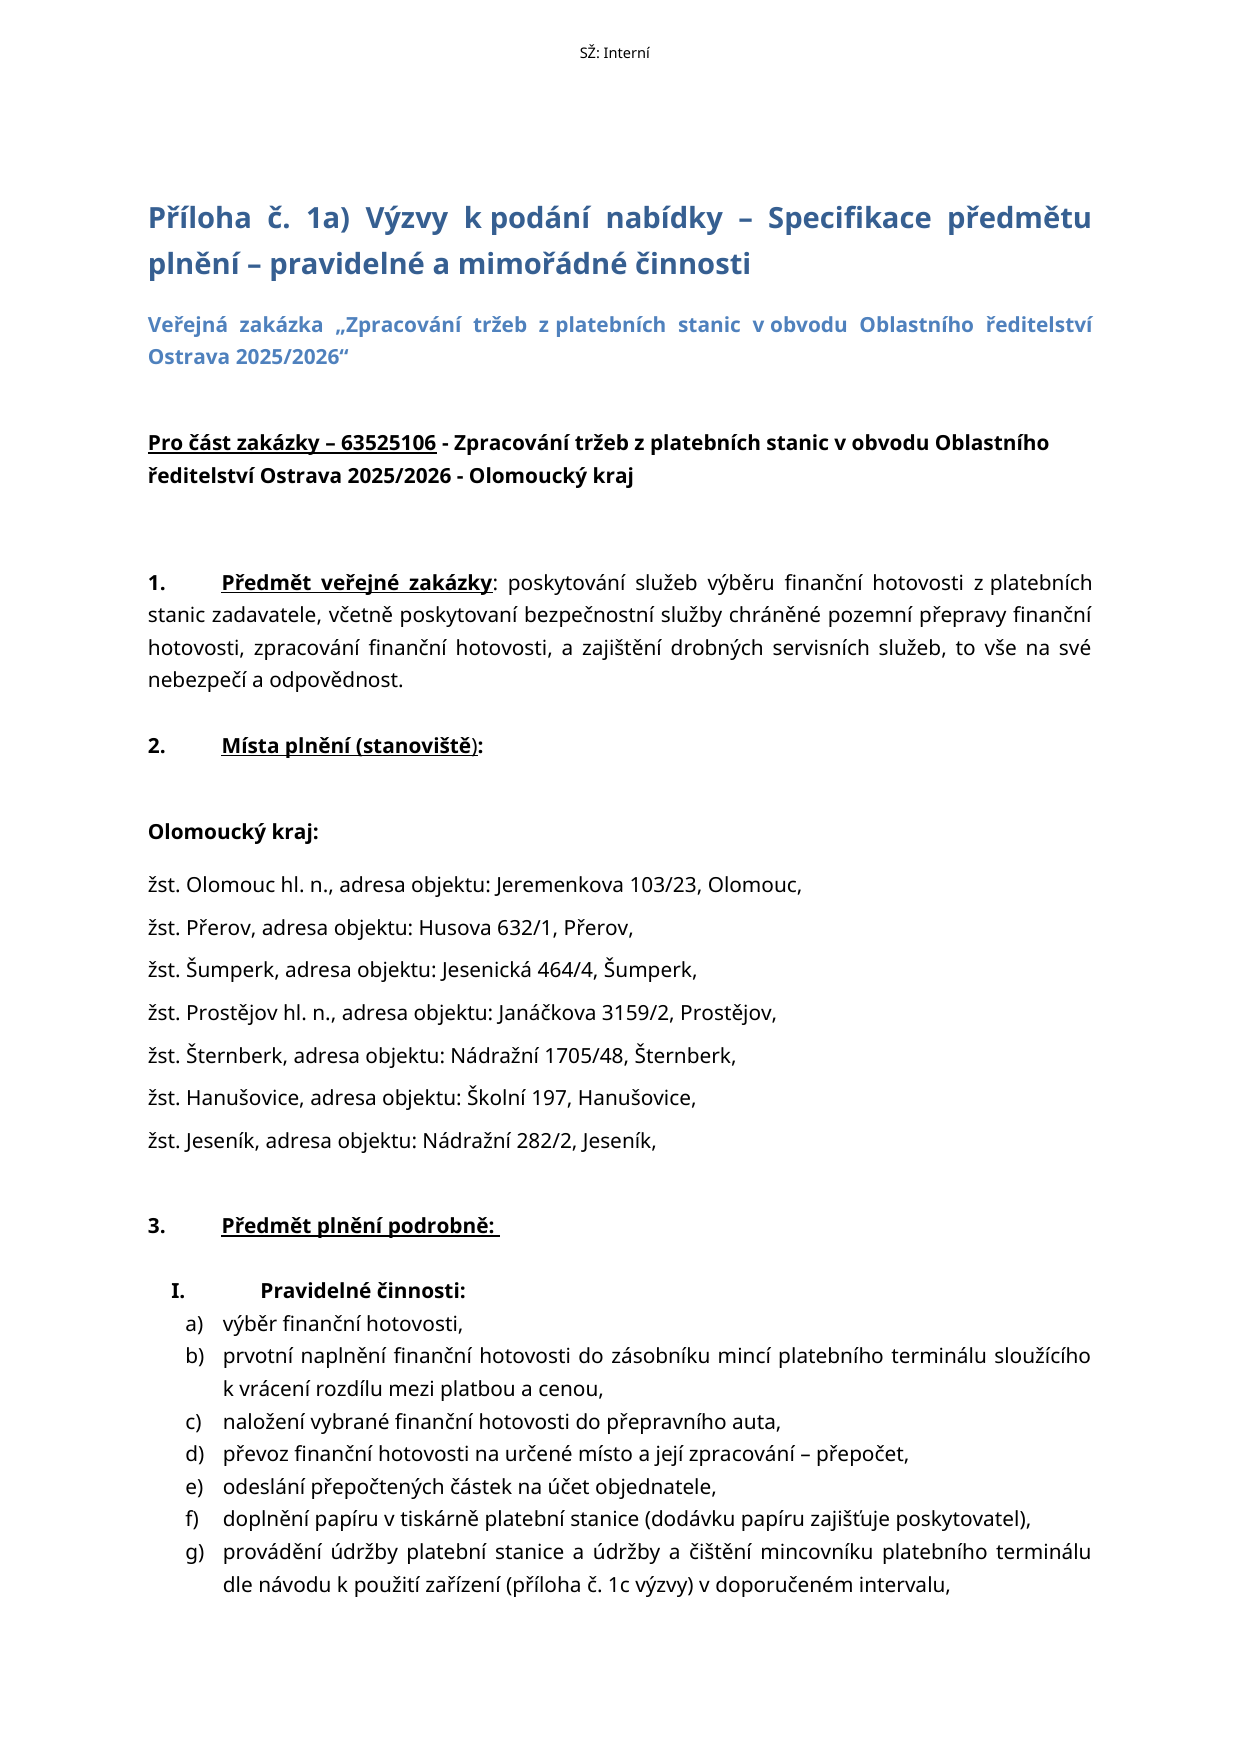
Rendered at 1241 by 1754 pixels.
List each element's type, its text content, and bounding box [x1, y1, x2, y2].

text Pro část zakázky – 63525106 - Zpracování tržeb z platebních stanic v obvodu Oblastního ředitelství Ostrava 2025/2026 - Olomoucký kraj [148, 428, 1093, 489]
list doplnění papíru v tiskárně platební stanice (dodávku papíru zajišťuje poskytovatel), [185, 1504, 1093, 1533]
list naložení vybrané finanční hotovosti do přepravního auta, [185, 1407, 1093, 1435]
subtitle Příloha č. 1a) Výzvy k podání nabídky – Specifikace předmětu plnění – pravidelné a mimořádné činnosti [148, 198, 1093, 283]
list Předmět plnění podrobně: [148, 1211, 1093, 1239]
list Pravidelné činnosti: [185, 1276, 1093, 1305]
text Olomoucký kraj: [148, 817, 1093, 845]
text žst. Jeseník, adresa objektu: Nádražní 282/2, Jeseník, [148, 1126, 1093, 1154]
list odeslání přepočtených částek na účet objednatele, [185, 1472, 1093, 1500]
list Místa plnění (stanoviště): [148, 731, 1093, 759]
list výběr finanční hotovosti, [185, 1309, 1093, 1337]
list převoz finanční hotovosti na určené místo a její zpracování – přepočet, [185, 1439, 1093, 1468]
list Předmět veřejné zakázky: poskytování služeb výběru finanční hotovosti z platebních stanic zadavatele, včetně poskytovaní bezpečnostní služby chráněné pozemní přepravy finanční hotovosti, zpracování finanční hotovosti, a zajištění drobných servisních služeb, to vše na své nebezpečí a odpovědnost. [148, 568, 1093, 694]
text žst. Hanušovice, adresa objektu: Školní 197, Hanušovice, [148, 1083, 1093, 1112]
text žst. Šternberk, adresa objektu: Nádražní 1705/48, Šternberk, [148, 1041, 1093, 1069]
text žst. Prostějov hl. n., adresa objektu: Janáčkova 3159/2, Prostějov, [148, 998, 1093, 1027]
text žst. Olomouc hl. n., adresa objektu: Jeremenkova 103/23, Olomouc, [148, 870, 1093, 899]
text žst. Šumperk, adresa objektu: Jesenická 464/4, Šumperk, [148, 956, 1093, 984]
list prvotní naplnění finanční hotovosti do zásobníku mincí platebního terminálu sloužícího k vrácení rozdílu mezi platbou a cenou, [185, 1342, 1093, 1403]
list provádění údržby platební stanice a údržby a čištění mincovníku platebního terminálu dle návodu k použití zařízení (příloha č. 1c výzvy) v doporučeném intervalu, [185, 1537, 1093, 1598]
text žst. Přerov, adresa objektu: Husova 632/1, Přerov, [148, 913, 1093, 941]
subtitle Veřejná zakázka „Zpracování tržeb z platebních stanic v obvodu Oblastního ředitelství Ostrava 2025/2026“ [148, 310, 1093, 371]
